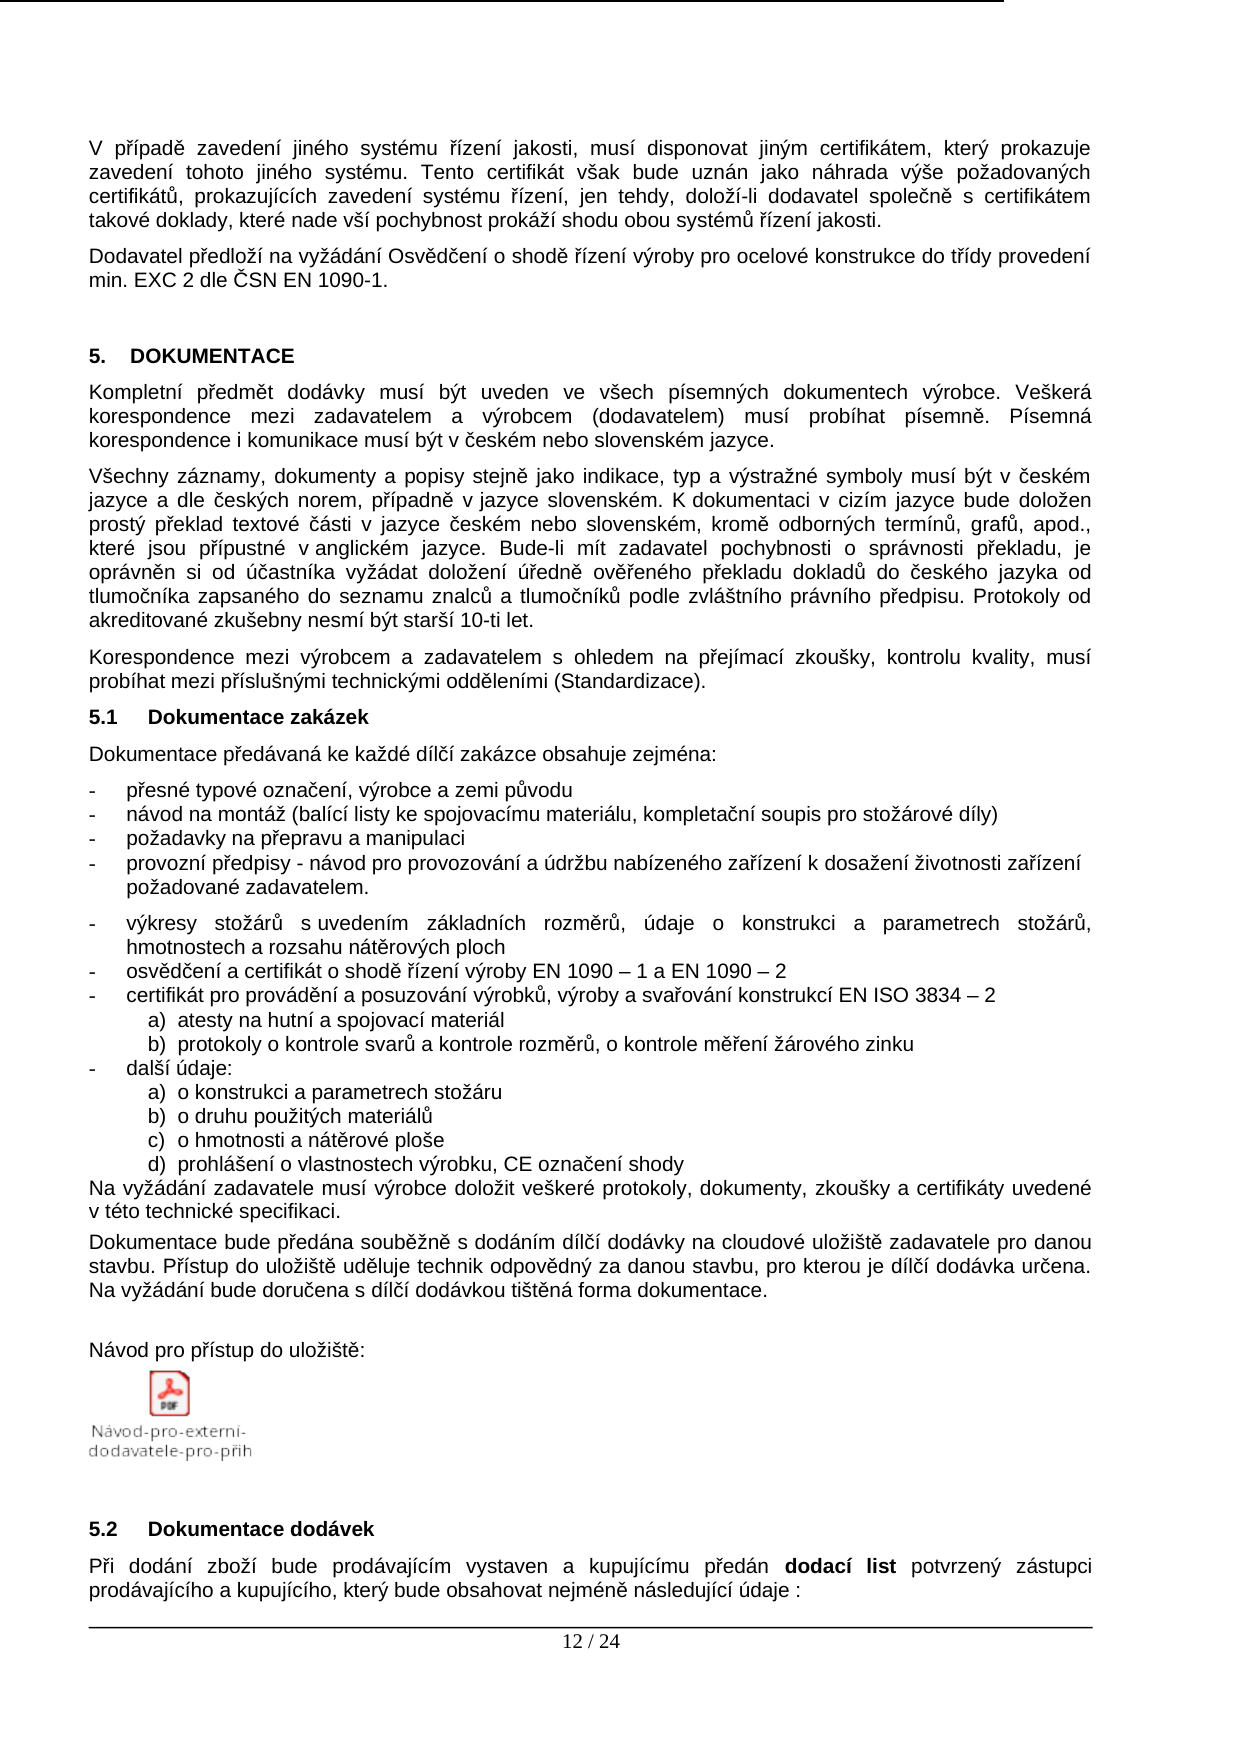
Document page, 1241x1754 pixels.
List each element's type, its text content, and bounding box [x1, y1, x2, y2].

text Všechny záznamy, dokumenty a popisy stejně jako indikace, typ a výstražné symboly musí být v českém jazyce a dle českých norem, případně v jazyce slovenském. K dokumentaci v cizím jazyce bude doložen prostý překlad textové části v jazyce českém nebo slovenském, kromě odborných termínů, grafů, apod., které jsou přípustné v anglickém jazyce. Bude-li mít zadavatel pochybnosti o správnosti překladu, je oprávněn si od účastníka vyžádat doložení úředně ověřeného překladu dokladů do českého jazyka od tlumočníka zapsaného do seznamu znalců a tlumočníků podle zvláštního právního předpisu. Protokoly od akreditované zkušebny nesmí být starší 10-ti let. [89, 464, 1092, 632]
list výkresy stožárů s uvedením základních rozměrů, údaje o konstrukci a parametrech stožárů, hmotnostech a rozsahu nátěrových ploch [89, 911, 1092, 959]
text Návod pro přístup do uložiště: [89, 1338, 1092, 1362]
text Při dodání zboží bude prodávajícím vystaven a kupujícímu předán dodací list potvrzený zástupci prodávajícího a kupujícího, který bude obsahovat nejméně následující údaje : [89, 1553, 1092, 1601]
text Dokumentace bude předána souběžně s dodáním dílčí dodávky na cloudové uložiště zadavatele pro danou stavbu. Přístup do uložiště uděluje technik odpovědný za danou stavbu, pro kterou je dílčí dodávka určena. Na vyžádání bude doručena s dílčí dodávkou tištěná forma dokumentace. [89, 1229, 1092, 1301]
list Dokumentace zakázek [89, 705, 1092, 729]
text Kompletní předmět dodávky musí být uveden ve všech písemných dokumentech výrobce. Veškerá korespondence mezi zadavatelem a výrobcem (dodavatelem) musí probíhat písemně. Písemná korespondence i komunikace musí být v českém nebo slovenském jazyce. [89, 380, 1092, 452]
text Korespondence mezi výrobcem a zadavatelem s ohledem na přejímací zkoušky, kontrolu kvality, musí probíhat mezi příslušnými technickými odděleními (Standardizace). [89, 644, 1092, 692]
list o hmotnosti a nátěrové ploše [148, 1127, 1092, 1151]
list certifikát pro provádění a posuzování výrobků, výroby a svařování konstrukcí EN ISO 3834 – 2 [89, 983, 1092, 1007]
list Dokumentace dodávek [89, 1517, 1092, 1541]
list přesné typové označení, výrobce a zemi původu [89, 778, 1092, 802]
list provozní předpisy - návod pro provozování a údržbu nabízeného zařízení k dosažení životnosti zařízení požadované zadavatelem. [89, 850, 1092, 898]
list atesty na hutní a spojovací materiál [148, 1007, 1092, 1031]
list o konstrukci a parametrech stožáru [148, 1079, 1092, 1103]
list další údaje: [89, 1055, 1092, 1079]
list protokoly o kontrole svarů a kontrole rozměrů, o kontrole měření žárového zinku [148, 1031, 1092, 1055]
text Dodavatel předloží na vyžádání Osvědčení o shodě řízení výroby pro ocelové konstrukce do třídy provedení min. EXC 2 dle ČSN EN 1090-1. [89, 244, 1092, 292]
list návod na montáž (balící listy ke spojovacímu materiálu, kompletační soupis pro stožárové díly) [89, 802, 1092, 826]
text Na vyžádání zadavatele musí výrobce doložit veškeré protokoly, dokumenty, zkoušky a certifikáty uvedené v této technické specifikaci. [89, 1175, 1092, 1223]
text Dokumentace předávaná ke každé dílčí zakázce obsahuje zejména: [89, 741, 1092, 765]
list DOKUMENTACE [89, 343, 1092, 367]
list osvědčení a certifikát o shodě řízení výroby EN 1090 – 1 a EN 1090 – 2 [89, 959, 1092, 983]
list požadavky na přepravu a manipulaci [89, 826, 1092, 850]
list prohlášení o vlastnostech výrobku, CE označení shody [148, 1151, 1092, 1175]
list o druhu použitých materiálů [148, 1103, 1092, 1127]
text V případě zavedení jiného systému řízení jakosti, musí disponovat jiným certifikátem, který prokazuje zavedení tohoto jiného systému. Tento certifikát však bude uznán jako náhrada výše požadovaných certifikátů, prokazujících zavedení systému řízení, jen tehdy, doloží-li dodavatel společně s certifikátem takové doklady, které nade vší pochybnost prokáží shodu obou systémů řízení jakosti. [89, 136, 1092, 232]
